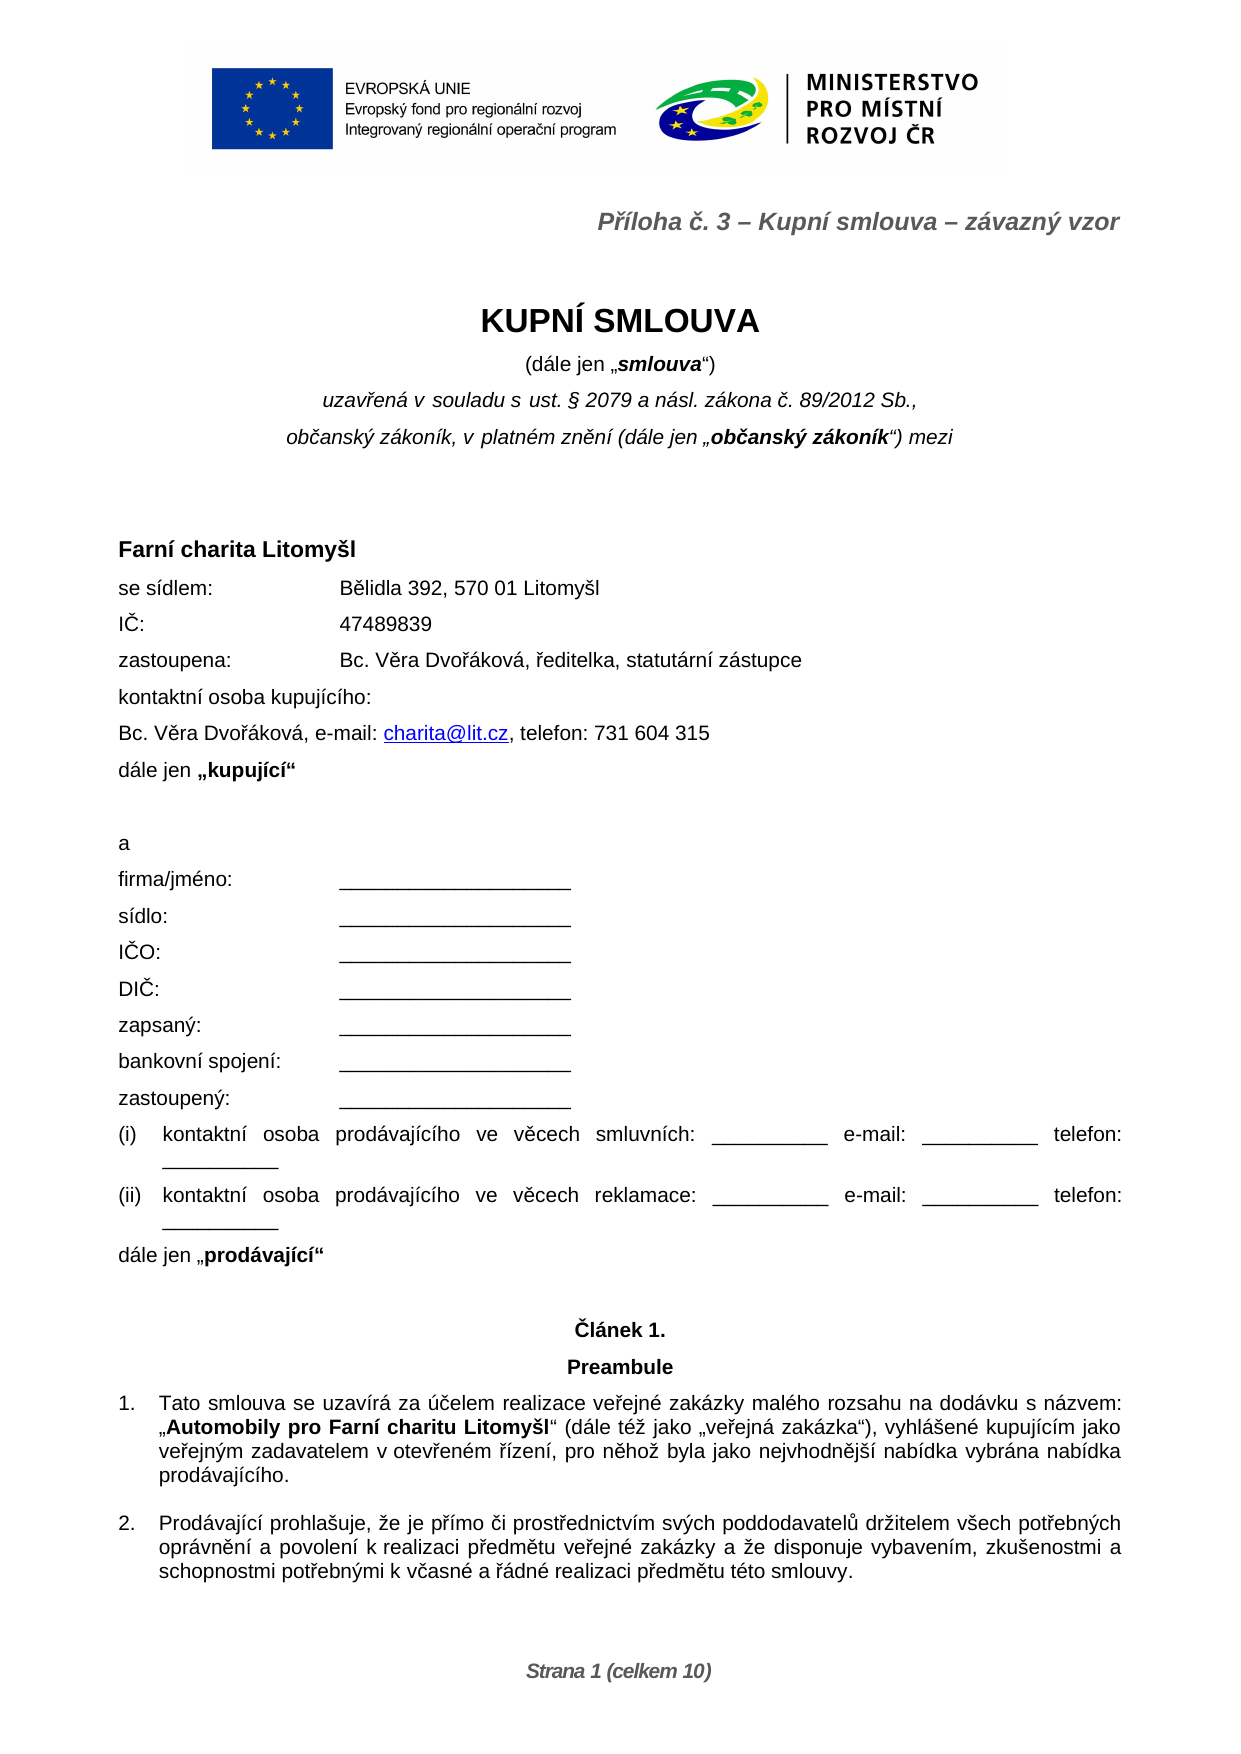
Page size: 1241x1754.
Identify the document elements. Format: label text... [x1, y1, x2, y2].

text Příloha č. 3 – Kupní smlouva – závazný vzor [118, 207, 1122, 236]
text IČ: 47489839 [118, 612, 1122, 636]
text firma/jméno: ____________________ [118, 867, 1122, 891]
text bankovní spojení: ____________________ [118, 1049, 1122, 1073]
text sídlo: ____________________ [118, 903, 1122, 927]
text Preambule [118, 1355, 1122, 1379]
text DIČ: ____________________ [118, 976, 1122, 1000]
text občanský zákoník, v platném znění (dále jen „občanský zákoník“) mezi [118, 425, 1122, 449]
text Bc. Věra Dvořáková, e-mail: charita@lit.cz, telefon: 731 604 315 [118, 721, 1122, 745]
picture [185, 40, 1004, 176]
text kontaktní osoba kupujícího: [118, 685, 1122, 709]
list Tato smlouva se uzavírá za účelem realizace veřejné zakázky malého rozsahu na dodávku s názvem: „Automobily pro Farní charitu Litomyšl“ (dále též jako „veřejná zakázka“), vyhlášené kupujícím jako veřejným zadavatelem v otevřeném řízení, pro něhož byla jako nejvhodnější nabídka vybrána nabídka prodávajícího. [118, 1391, 1122, 1487]
list Prodávající prohlašuje, že je přímo či prostřednictvím svých poddodavatelů držitelem všech potřebných oprávnění a povolení k realizaci předmětu veřejné zakázky a že disponuje vybavením, zkušenostmi a schopnostmi potřebnými k včasné a řádné realizaci předmětu této smlouvy. [118, 1511, 1122, 1583]
text zastoupený: ____________________ [118, 1086, 1122, 1110]
text IČO: ____________________ [118, 940, 1122, 964]
list kontaktní osoba prodávajícího ve věcech reklamace: __________ e-mail: __________ telefon: __________ [118, 1183, 1122, 1231]
text zastoupena: Bc. Věra Dvořáková, ředitelka, statutární zástupce [118, 648, 1122, 672]
text dále jen „kupující“ [118, 758, 1122, 782]
text Farní charita Litomyšl [118, 536, 1122, 563]
text Článek 1. [118, 1318, 1122, 1342]
text uzavřená v souladu s ust. § 2079 a násl. zákona č. 89/2012 Sb., [118, 388, 1122, 412]
title (dále jen „smlouva“) [118, 352, 1122, 376]
text se sídlem: Bělidla 392, 570 01 Litomyšl [118, 575, 1122, 599]
text zapsaný: ____________________ [118, 1013, 1122, 1037]
list kontaktní osoba prodávajícího ve věcech smluvních: __________ e-mail: __________ telefon: __________ [118, 1122, 1122, 1170]
title KUPNÍ SMLOUVA [118, 301, 1122, 339]
text a [118, 831, 1122, 854]
text dále jen „prodávající“ [118, 1243, 1122, 1267]
